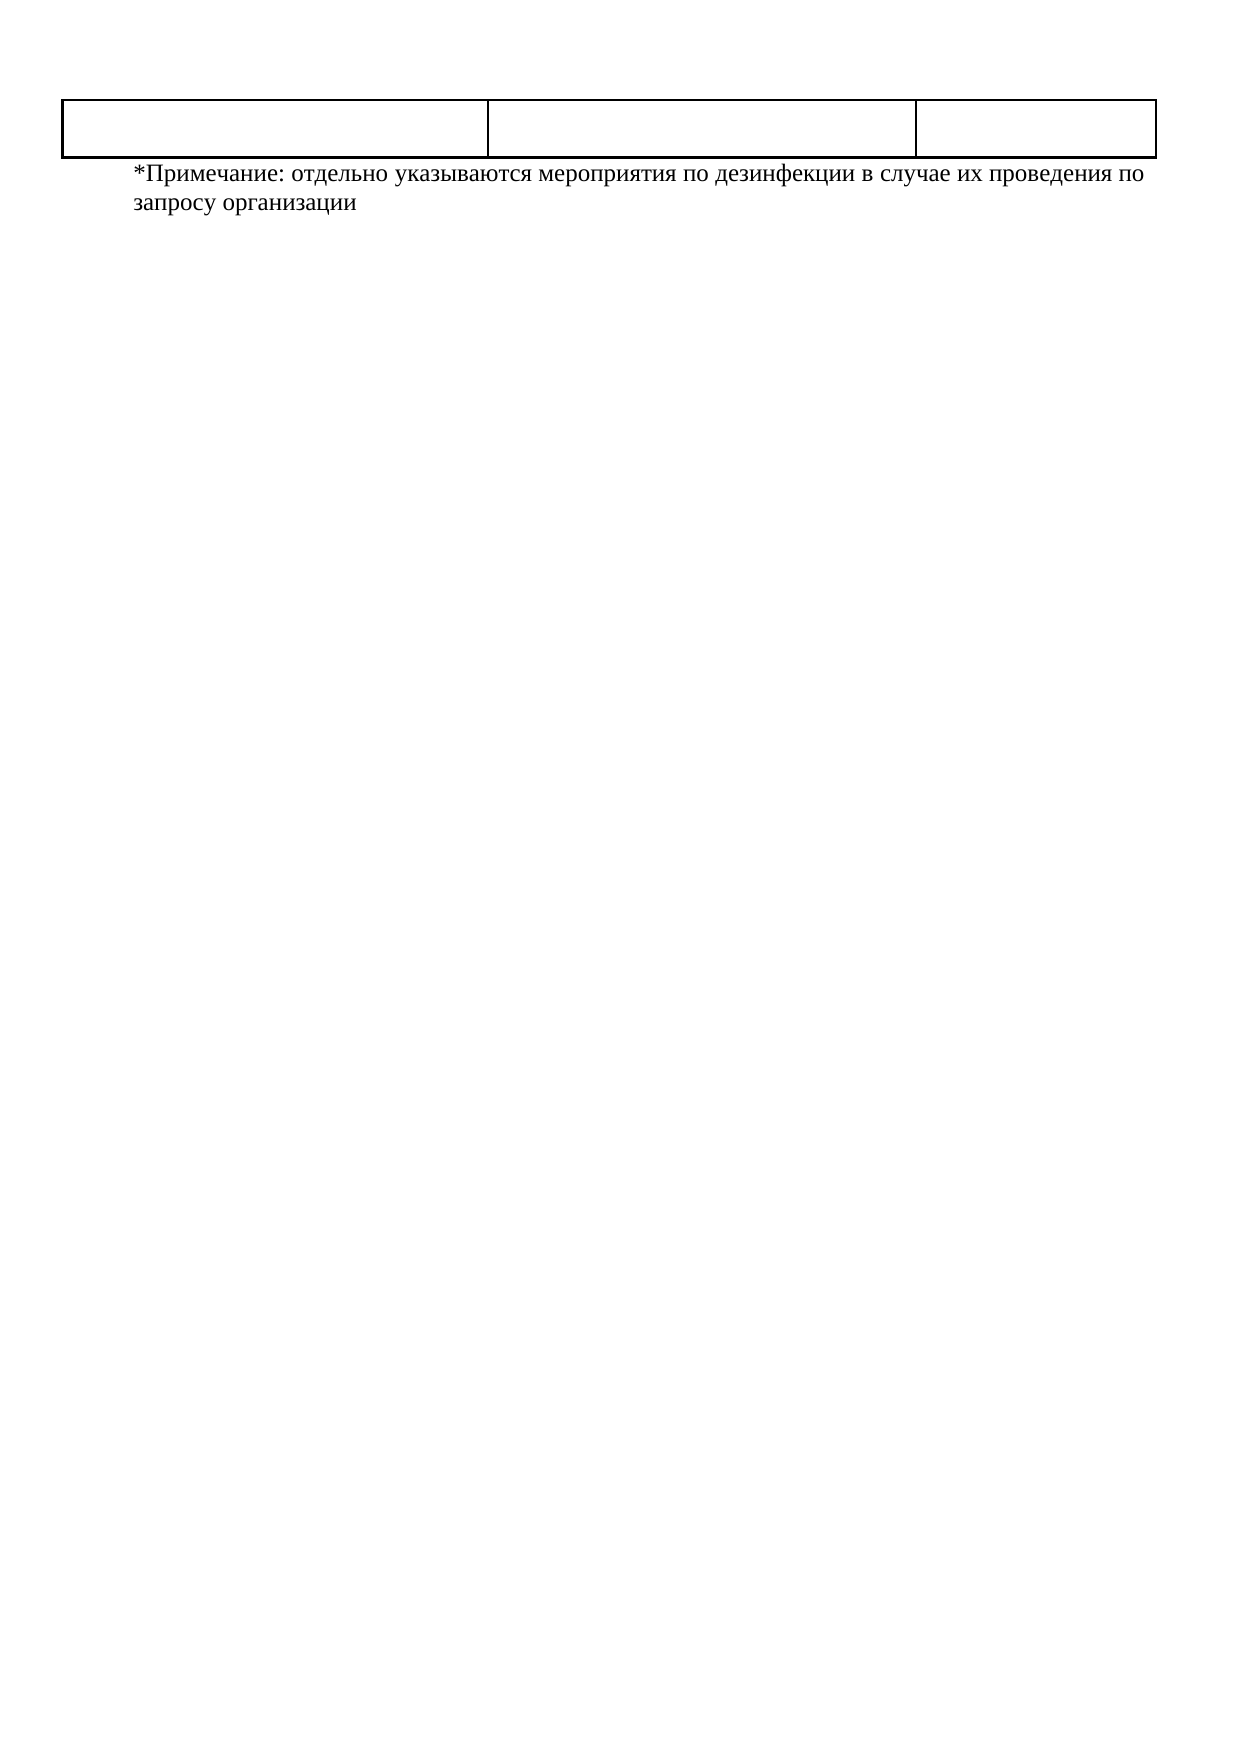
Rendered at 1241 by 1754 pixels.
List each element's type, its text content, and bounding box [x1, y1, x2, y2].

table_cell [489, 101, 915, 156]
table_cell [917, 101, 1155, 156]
text *Примечание: отдельно указываются мероприятия по дезинфекции в случае их проведения по запросу организации [133, 158, 1168, 216]
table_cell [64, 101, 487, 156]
